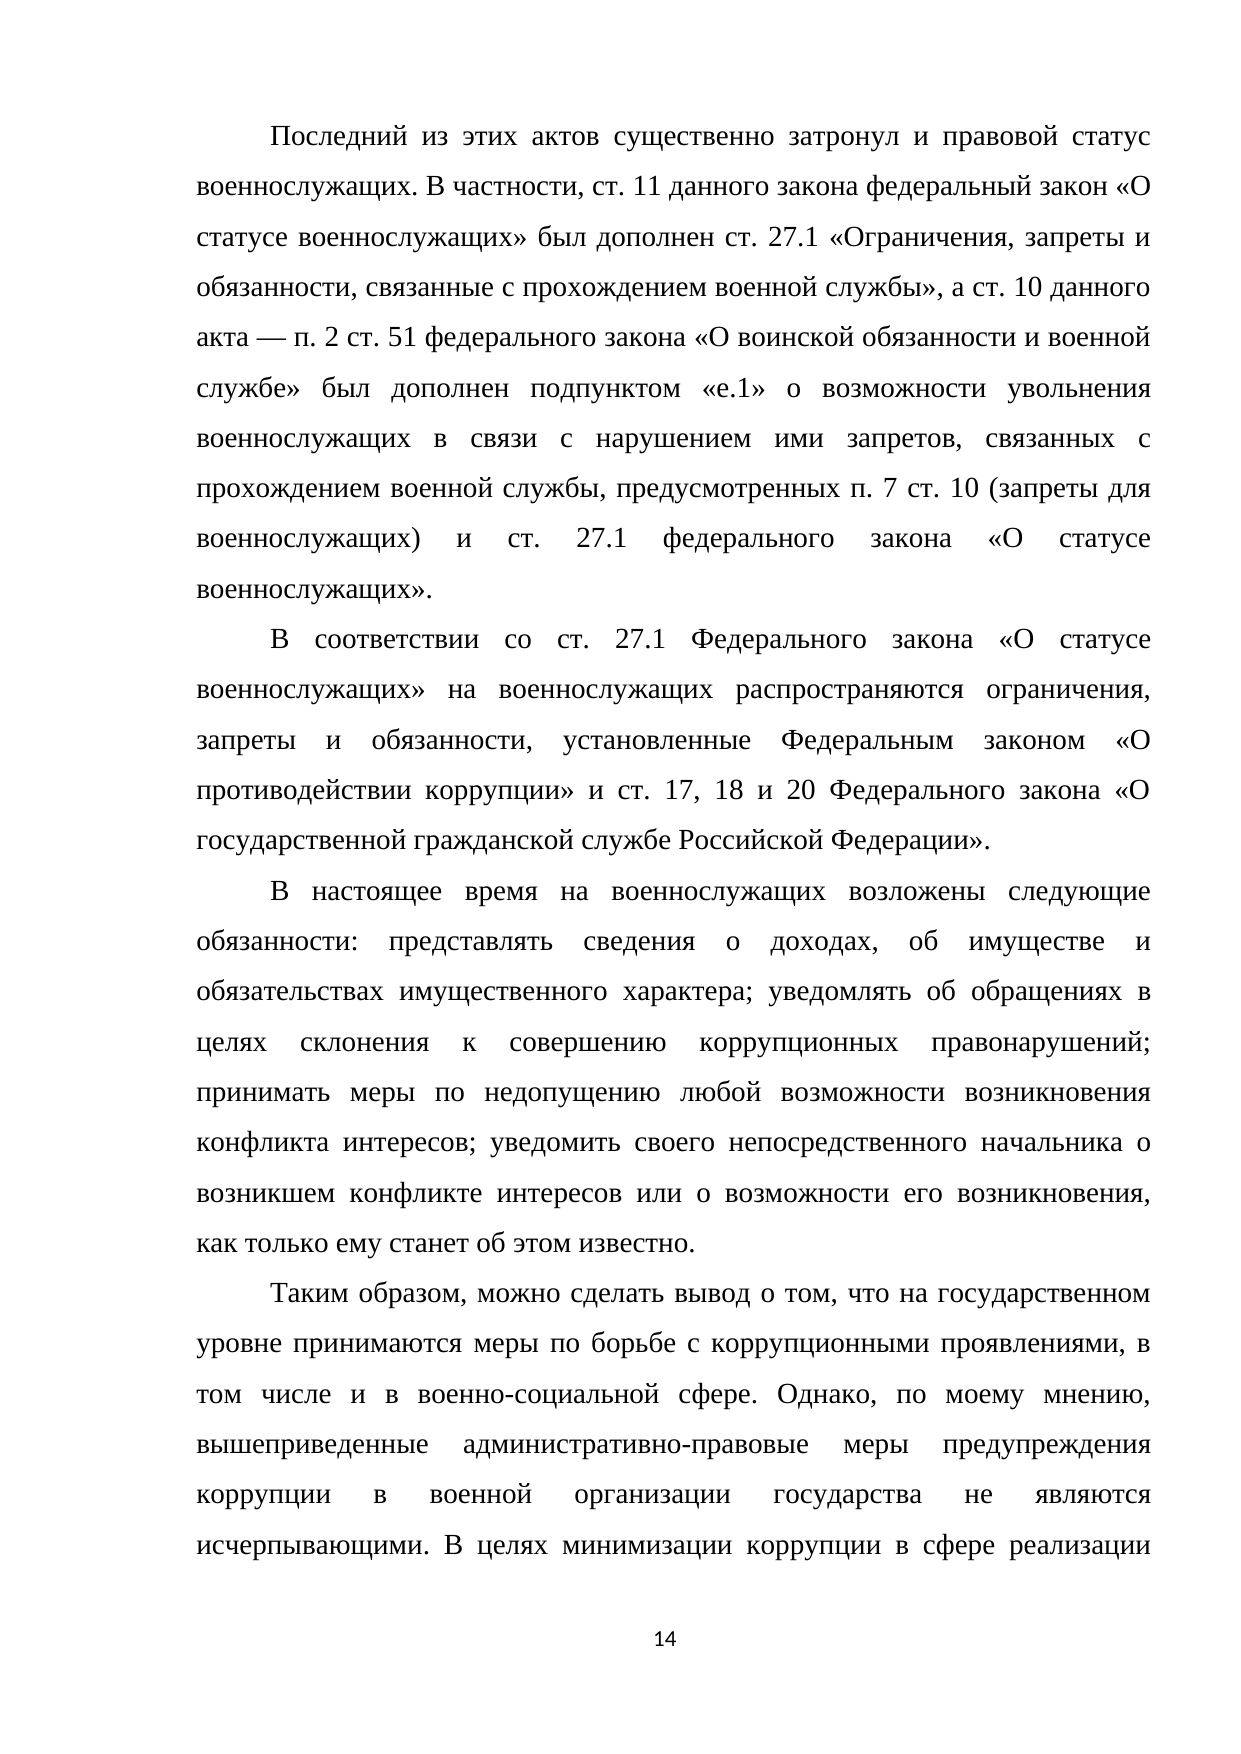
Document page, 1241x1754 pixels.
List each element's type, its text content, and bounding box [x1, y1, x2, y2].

text Последний из этих актов существенно затронул и правовой статус военнослужащих. В частности, ст. 11 данного закона федеральный закон «О статусе военнослужащих» был дополнен ст. 27.1 «Ограничения, запреты и обязанности, связанные с прохождением военной службы», а ст. 10 данного акта — п. 2 ст. 51 федерального закона «О воинской обязанности и военной службе» был дополнен подпунктом «е.1» о возможности увольнения военнослужащих в связи с нарушением ими запретов, связанных с прохождением военной службы, предусмотренных п. 7 ст. 10 (запреты для военнослужащих) и ст. 27.1 федерального закона «О статусе военнослужащих». [196, 118, 1152, 604]
text В соответствии со ст. 27.1 Федерального закона «О статусе военнослужащих» на военнослужащих распространяются ограничения, запреты и обязанности, установленные Федеральным законом «О противодействии коррупции» и ст. 17, 18 и 20 Федерального закона «О государственной гражданской службе Российской Федерации». [196, 621, 1152, 856]
text В настоящее время на военнослужащих возложены следующие обязанности: представлять сведения о доходах, об имуществе и обязательствах имущественного характера; уведомлять об обращениях в целях склонения к совершению коррупционных правонарушений; принимать меры по недопущению любой возможности возникновения конфликта интересов; уведомить своего непосредственного начальника о возникшем конфликте интересов или о возможности его возникновения, как только ему станет об этом известно. [196, 873, 1152, 1258]
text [196, 1275, 1152, 1560]
